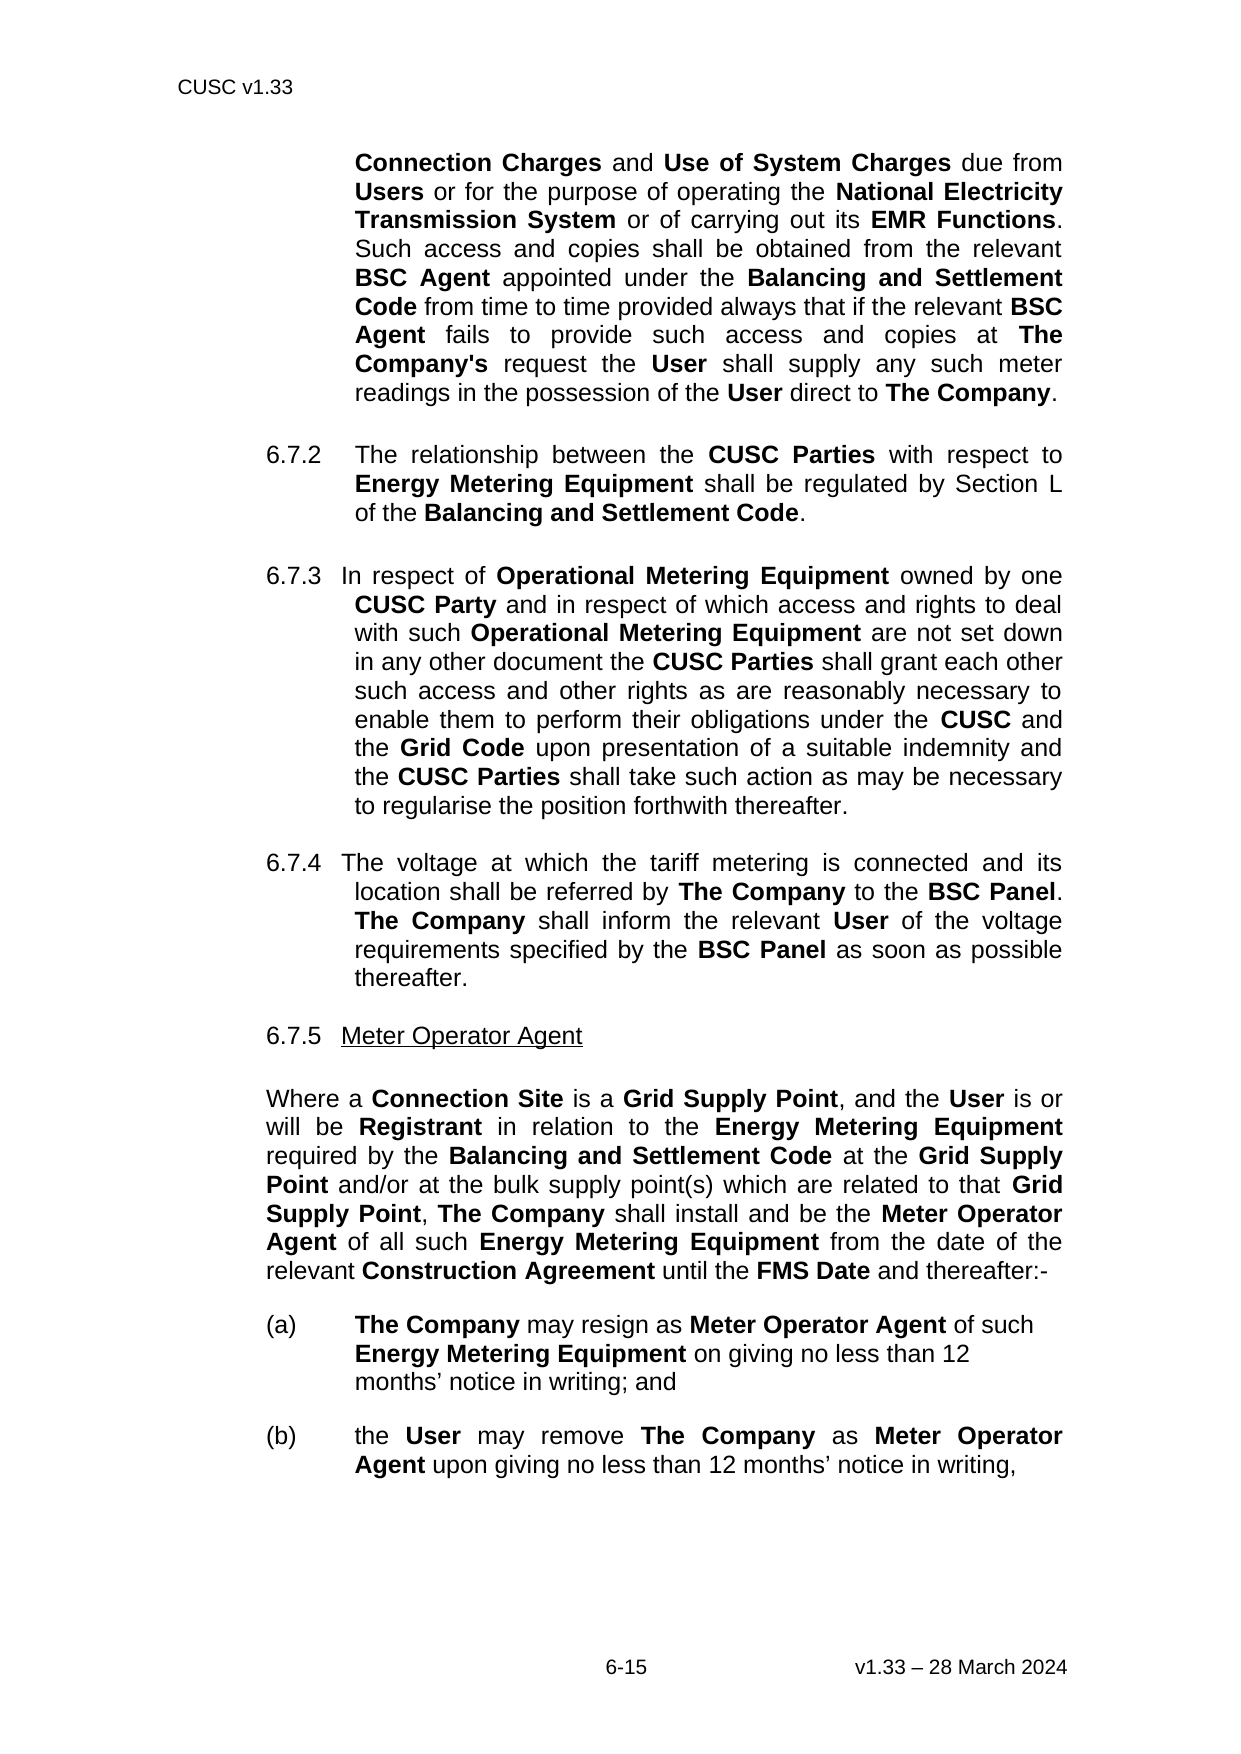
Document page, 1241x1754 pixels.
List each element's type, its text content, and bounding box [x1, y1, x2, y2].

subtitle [266, 148, 1063, 406]
text Where a Connection Site is a Grid Supply Point, and the User is or will be Registrant in relation to the Energy Metering Equipment required by the Balancing and Settlement Code at the Grid Supply Point and/or at the bulk supply point(s) which are related to that Grid Supply Point, The Company shall install and be the Meter Operator Agent of all such Energy Metering Equipment from the date of the relevant Construction Agreement until the FMS Date and thereafter:- [266, 1084, 1063, 1285]
subtitle The voltage at which the tariff metering is connected and its location shall be referred by The Company to the BSC Panel. The Company shall inform the relevant User of the voltage requirements specified by the BSC Panel as soon as possible thereafter. [266, 848, 1063, 992]
subtitle (b) the User may remove The Company as Meter Operator Agent upon giving no less than 12 months’ notice in writing, [266, 1421, 1063, 1479]
subtitle 6.7.2 The relationship between the CUSC Parties with respect to Energy Metering Equipment shall be regulated by Section L of the Balancing and Settlement Code. [266, 441, 1063, 527]
subtitle Meter Operator Agent [266, 1021, 1063, 1049]
subtitle In respect of Operational Metering Equipment owned by one CUSC Party and in respect of which access and rights to deal with such Operational Metering Equipment are not set down in any other document the CUSC Parties shall grant each other such access and other rights as are reasonably necessary to enable them to perform their obligations under the CUSC and the Grid Code upon presentation of a suitable indemnity and the CUSC Parties shall take such action as may be necessary to regularise the position forthwith thereafter. [266, 561, 1063, 819]
subtitle (a) The Company may resign as Meter Operator Agent of such Energy Metering Equipment on giving no less than 12 months’ notice in writing; and [266, 1310, 1063, 1396]
